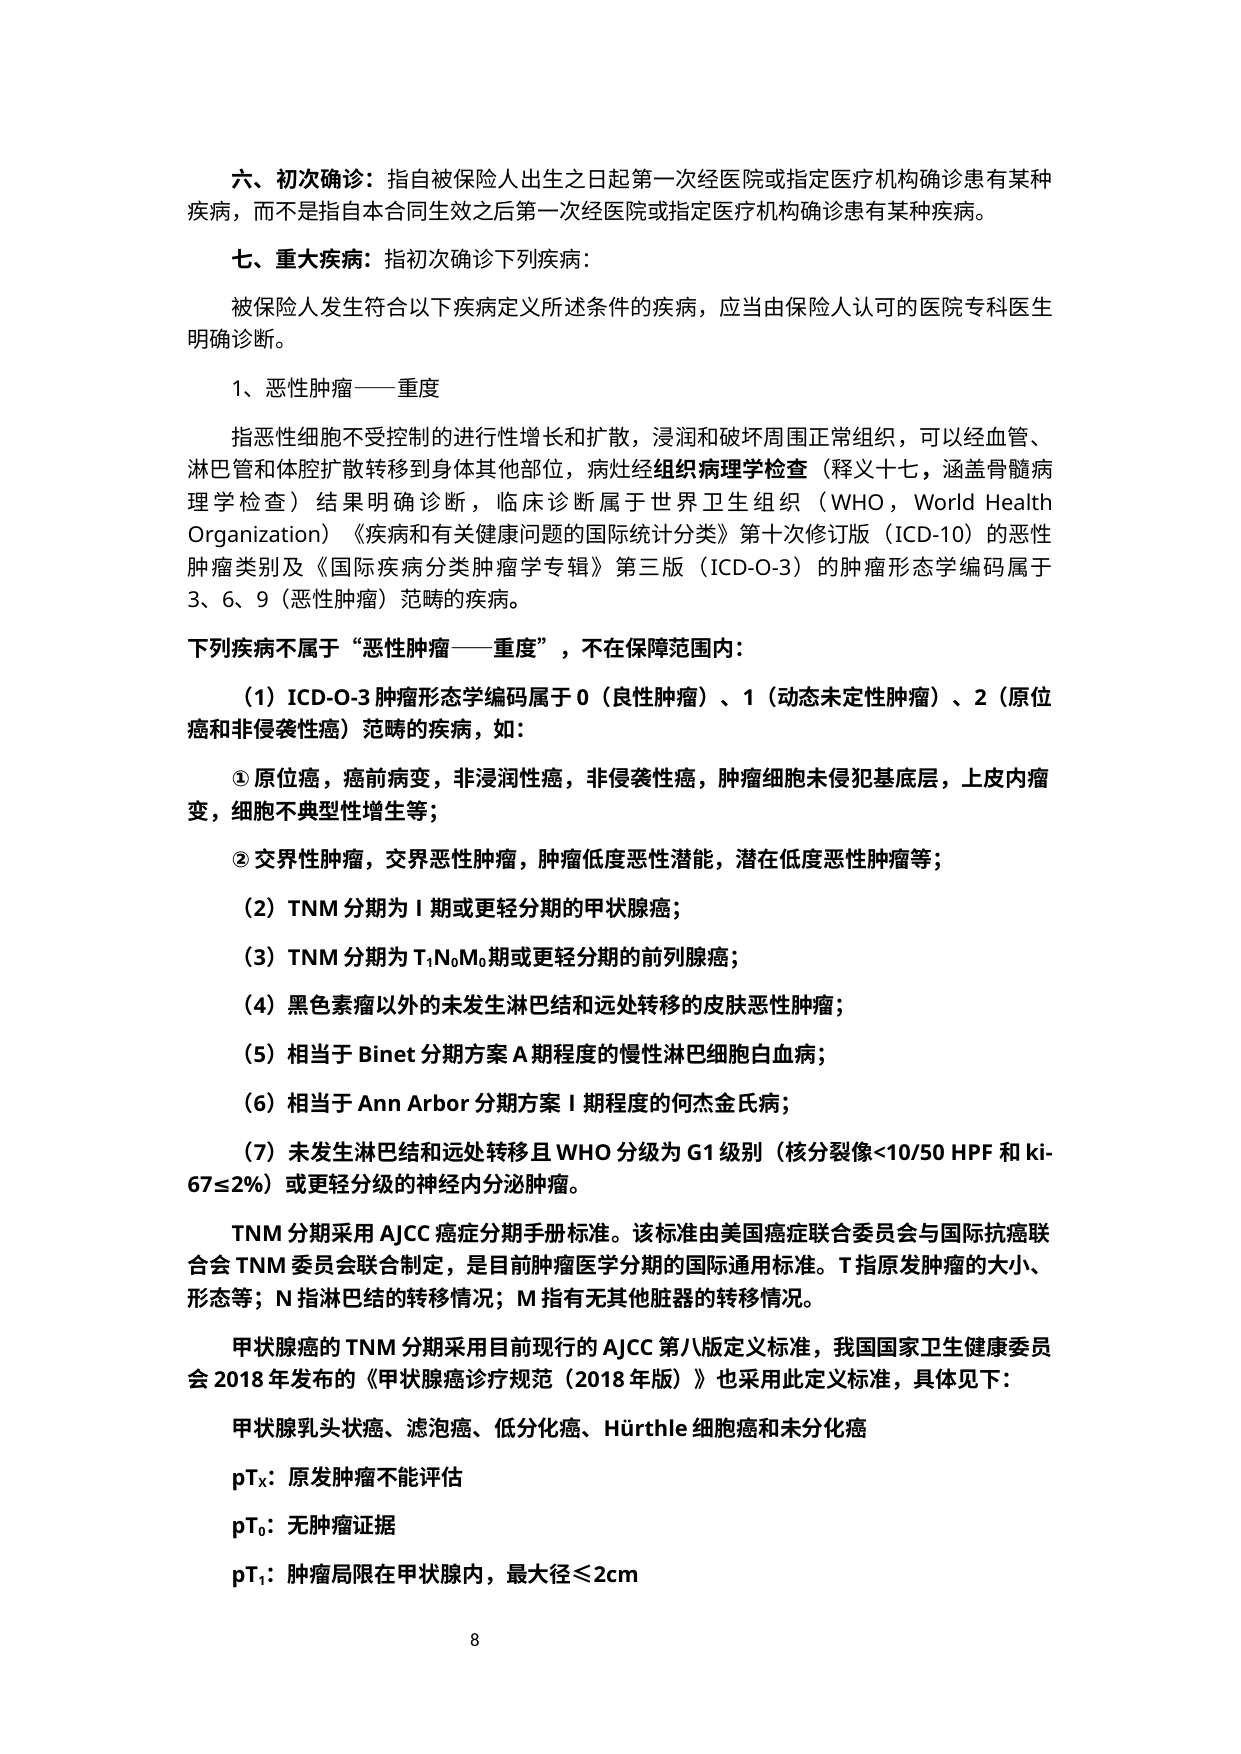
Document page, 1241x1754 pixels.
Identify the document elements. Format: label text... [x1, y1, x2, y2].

list （6）相当于Ann Arbor分期方案Ⅰ期程度的何杰金氏病； [187, 1086, 1053, 1118]
list pT0：无肿瘤证据 [187, 1508, 1053, 1541]
list 指恶性细胞不受控制的进行性增长和扩散，浸润和破坏周围正常组织，可以经血管、淋巴管和体腔扩散转移到身体其他部位，病灶经组织病理学检查（释义十七，涵盖骨髓病理学检查）结果明确诊断，临床诊断属于世界卫生组织（WHO，World Health Organization）《疾病和有关健康问题的国际统计分类》第十次修订版（ICD-10）的恶性肿瘤类别及《国际疾病分类肿瘤学专辑》第三版（ICD-O-3）的肿瘤形态学编码属于3、6、9（恶性肿瘤）范畴的疾病。 [187, 419, 1053, 614]
list 1、恶性肿瘤——重度 [187, 371, 1053, 403]
list TNM分期采用AJCC癌症分期手册标准。该标准由美国癌症联合委员会与国际抗癌联合会TNM委员会联合制定，是目前肿瘤医学分期的国际通用标准。T指原发肿瘤的大小、形态等；N指淋巴结的转移情况；M指有无其他脏器的转移情况。 [187, 1216, 1053, 1313]
list pT1：肿瘤局限在甲状腺内，最大径≤2cm [187, 1557, 1053, 1589]
list （5）相当于Binet分期方案A期程度的慢性淋巴细胞白血病； [187, 1037, 1053, 1069]
list （4）黑色素瘤以外的未发生淋巴结和远处转移的皮肤恶性肿瘤； [187, 988, 1053, 1021]
list ①原位癌，癌前病变，非浸润性癌，非侵袭性癌，肿瘤细胞未侵犯基底层，上皮内瘤变，细胞不典型性增生等； [187, 761, 1053, 826]
list 下列疾病不属于“恶性肿瘤——重度”，不在保障范围内： [187, 631, 1053, 663]
list 甲状腺乳头状癌、滤泡癌、低分化癌、Hürthle细胞癌和未分化癌 [187, 1411, 1053, 1443]
list （2）TNM分期为Ⅰ期或更轻分期的甲状腺癌； [187, 891, 1053, 923]
text 被保险人发生符合以下疾病定义所述条件的疾病，应当由保险人认可的医院专科医生明确诊断。 [187, 289, 1053, 354]
list pTX：原发肿瘤不能评估 [187, 1459, 1053, 1492]
list 六、初次确诊：指自被保险人出生之日起第一次经医院或指定医疗机构确诊患有某种疾病，而不是指自本合同生效之后第一次经医院或指定医疗机构确诊患有某种疾病。 [187, 162, 1053, 225]
list （3）TNM分期为T1N0M0期或更轻分期的前列腺癌； [187, 939, 1053, 972]
list ②交界性肿瘤，交界恶性肿瘤，肿瘤低度恶性潜能，潜在低度恶性肿瘤等； [187, 842, 1053, 874]
list （1）ICD-O-3肿瘤形态学编码属于0（良性肿瘤）、1（动态未定性肿瘤）、2（原位癌和非侵袭性癌）范畴的疾病，如： [187, 679, 1053, 744]
text 七、重大疾病：指初次确诊下列疾病： [187, 242, 1053, 273]
list （7）未发生淋巴结和远处转移且WHO分级为G1级别（核分裂像<10/50 HPF 和ki-67≤2%）或更轻分级的神经内分泌肿瘤。 [187, 1134, 1053, 1199]
list 甲状腺癌的TNM分期采用目前现行的AJCC第八版定义标准，我国国家卫生健康委员会2018年发布的《甲状腺癌诊疗规范（2018年版）》也采用此定义标准，具体见下： [187, 1329, 1053, 1394]
